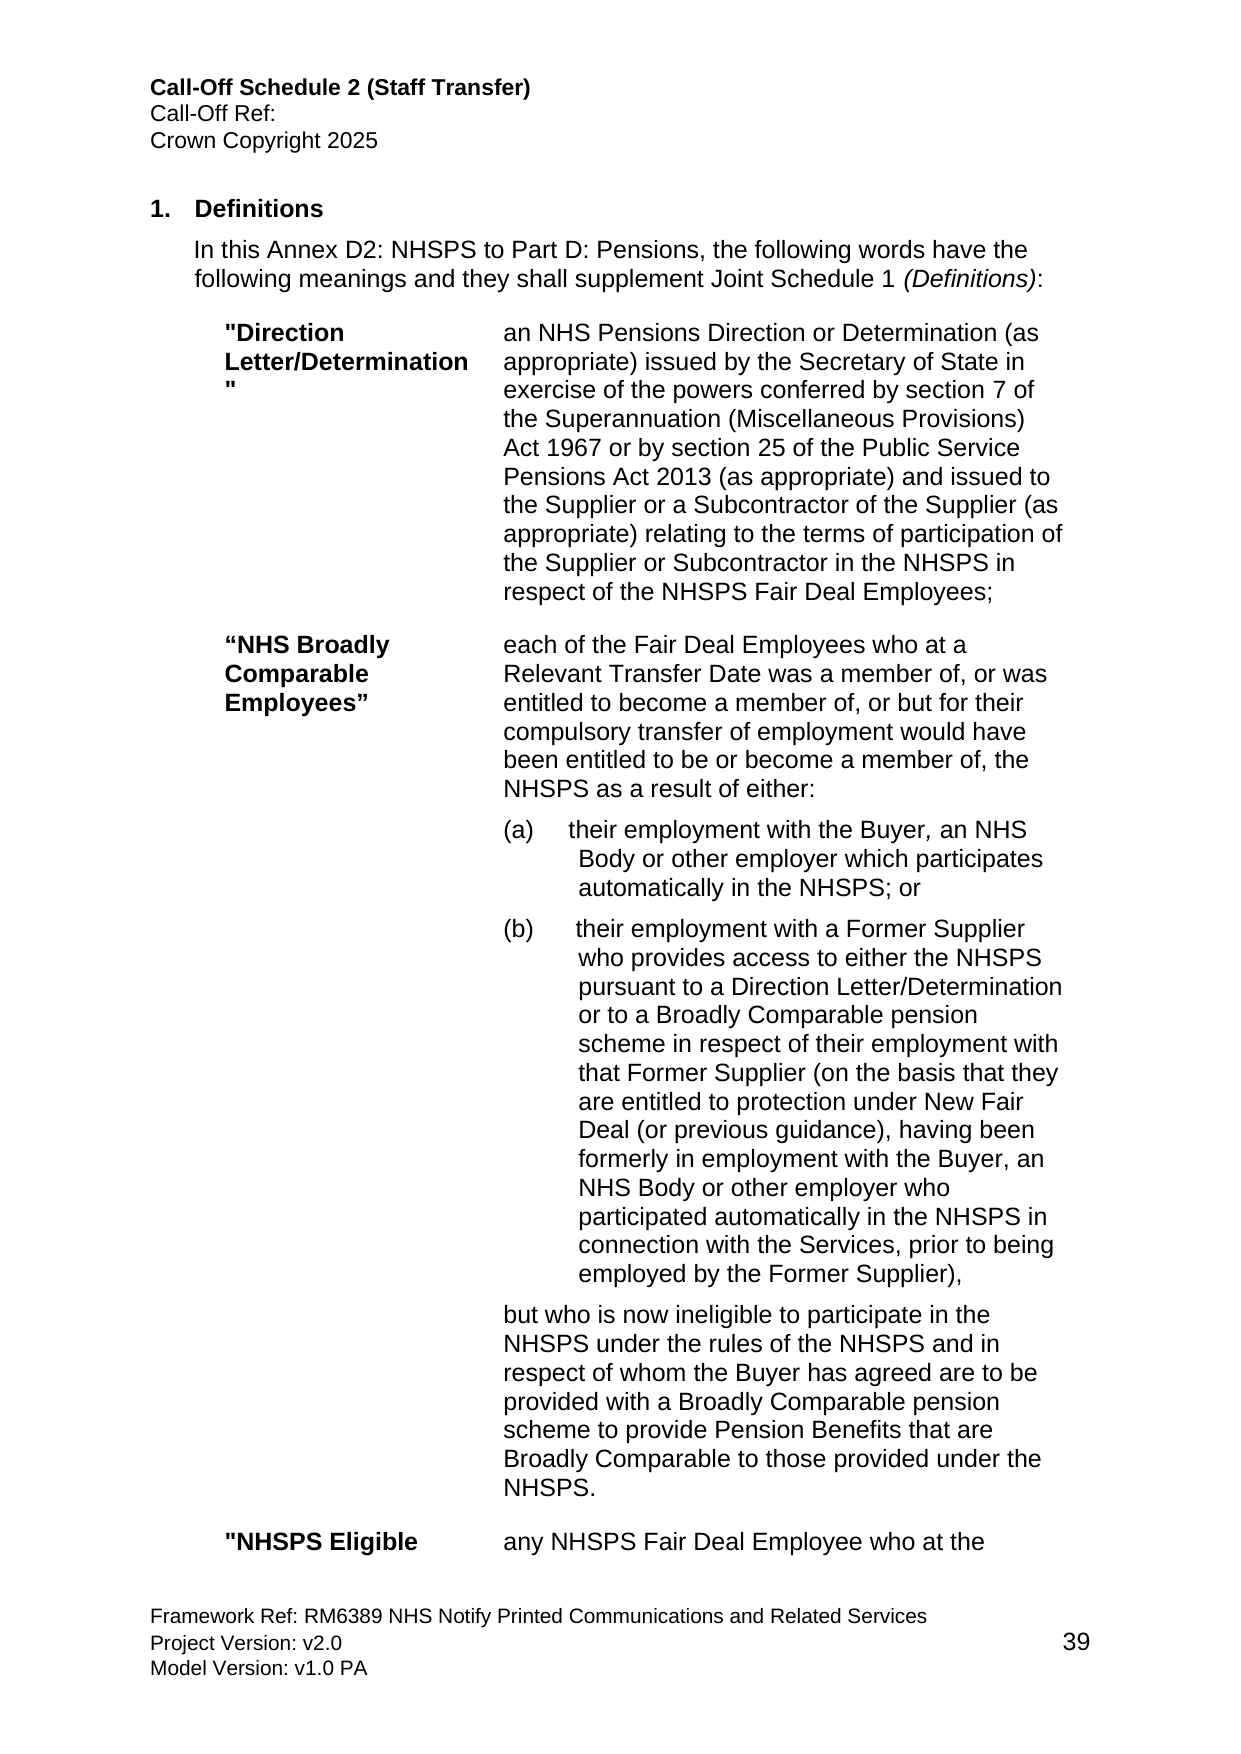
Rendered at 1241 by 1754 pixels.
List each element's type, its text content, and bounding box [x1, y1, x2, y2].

table_cell “NHS Broadly Comparable Employees” [138, 618, 492, 1514]
list Definitions [150, 194, 1090, 223]
table_header "Direction Letter/Determination" [138, 305, 492, 618]
text In this Annex D2: NHSPS to Part D: Pensions, the following words have the following meanings and they shall supplement Joint Schedule 1 (Definitions): [193, 235, 1090, 293]
table_cell each of the Fair Deal Employees who at a Relevant Transfer Date was a member of, or was entitled to become a member of, or but for their compulsory transfer of employment would have been entitled to be or become a member of, the NHSPS as a result of either: (a) their employment with the Buyer, an NHS Body or other employer which participates automatically in the NHSPS; or (b) their employment with a Former Supplier who provides access to either the NHSPS pursuant to a Direction Letter/Determination or to a Broadly Comparable pension scheme in respect of their employment with that Former Supplier (on the basis that they are entitled to protection under New Fair Deal (or previous guidance), having been formerly in employment with the Buyer, an NHS Body or other employer who participated automatically in the NHSPS in connection with the Services, prior to being employed by the Former Supplier), but who is now ineligible to participate in the NHSPS under the rules of the NHSPS and in respect of whom the Buyer has agreed are to be provided with a Broadly Comparable pension scheme to provide Pension Benefits that are Broadly Comparable to those provided under the NHSPS. [492, 618, 1078, 1514]
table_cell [138, 1514, 492, 1555]
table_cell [492, 1514, 1078, 1555]
table_header an NHS Pensions Direction or Determination (as appropriate) issued by the Secretary of State in exercise of the powers conferred by section 7 of the Superannuation (Miscellaneous Provisions) Act 1967 or by section 25 of the Public Service Pensions Act 2013 (as appropriate) and issued to the Supplier or a Subcontractor of the Supplier (as appropriate) relating to the terms of participation of the Supplier or Subcontractor in the NHSPS in respect of the NHSPS Fair Deal Employees; [492, 305, 1078, 618]
